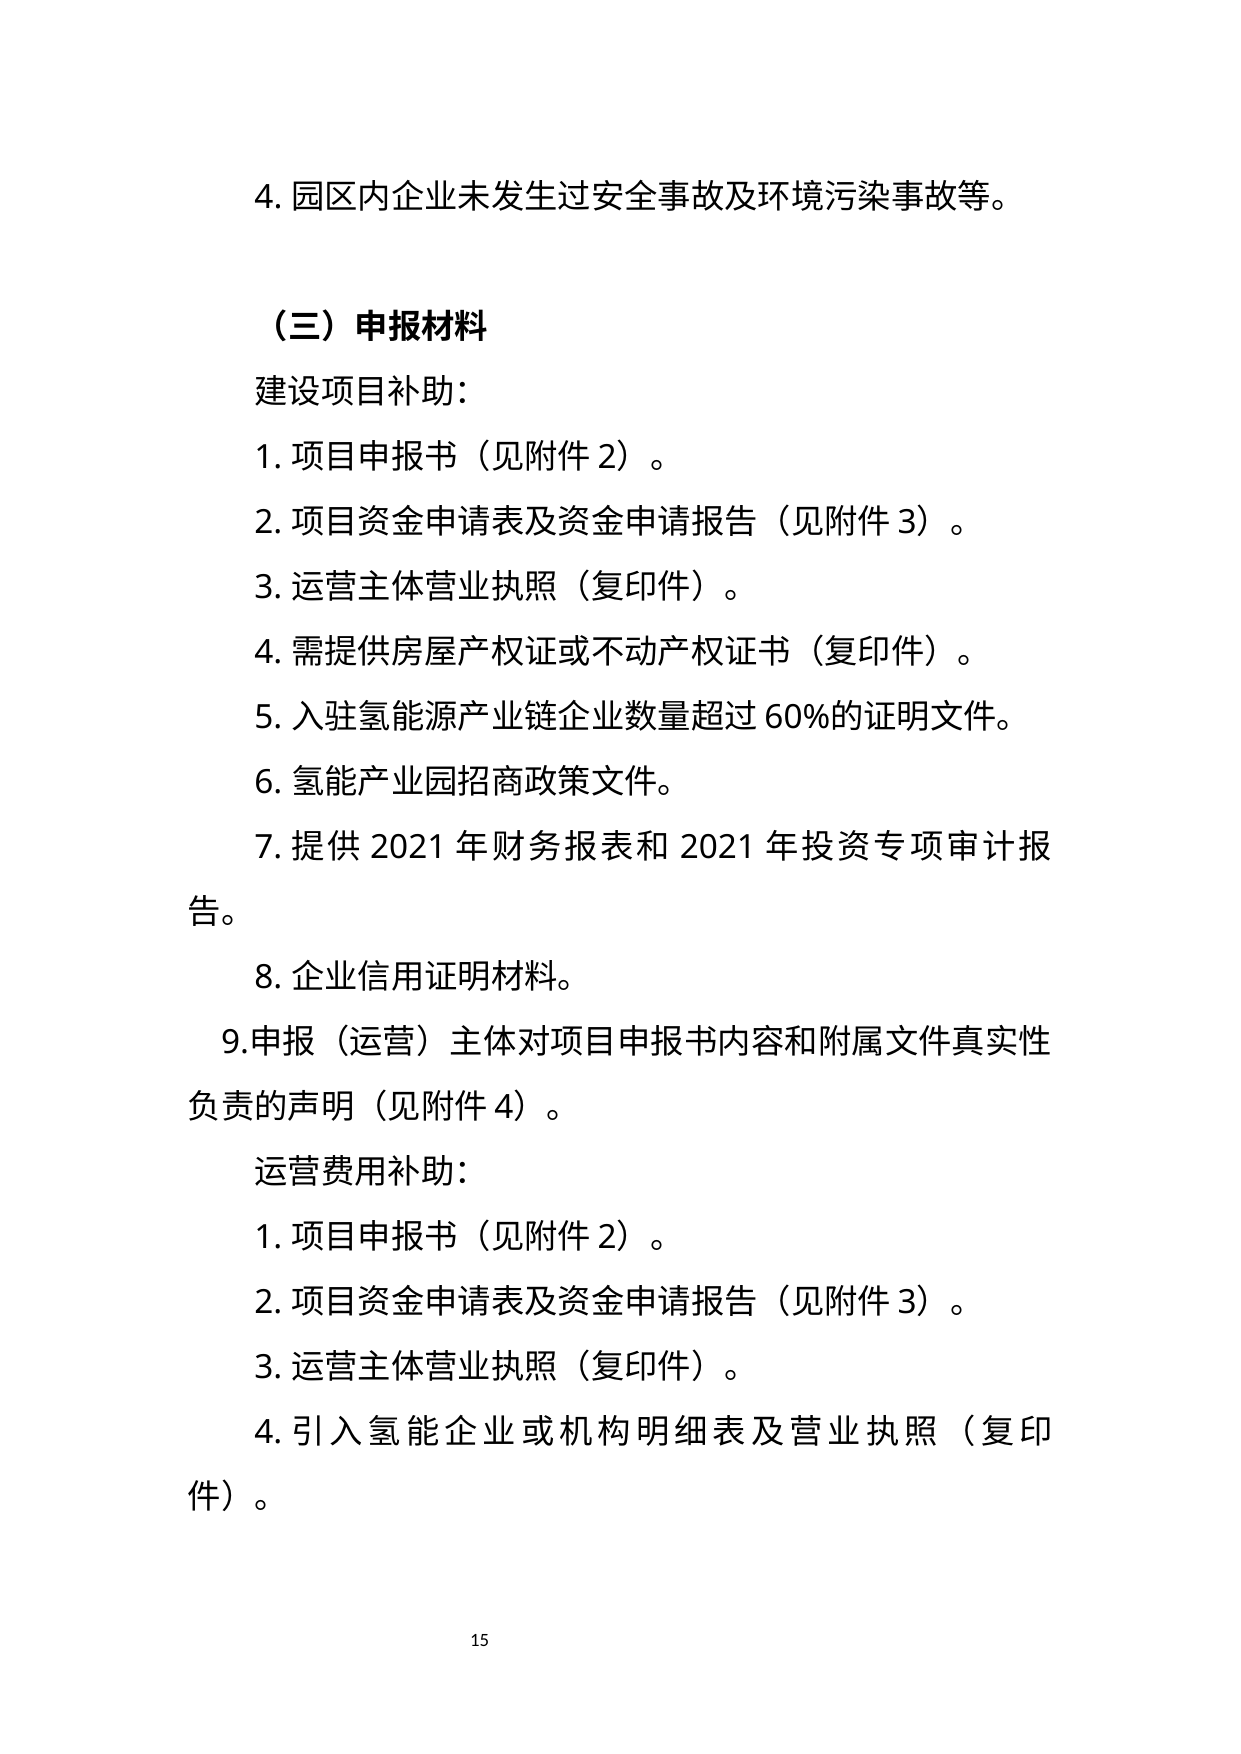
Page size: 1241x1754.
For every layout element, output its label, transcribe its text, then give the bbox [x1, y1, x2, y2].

list 需提供房屋产权证或不动产权证书（复印件）。 [187, 617, 1053, 682]
list 氢能产业园招商政策文件。 [187, 747, 1053, 812]
list 运营主体营业执照（复印件）。 [187, 552, 1053, 617]
list 项目资金申请表及资金申请报告（见附件3）。 [187, 1267, 1053, 1332]
list 入驻氢能源产业链企业数量超过60%的证明文件。 [187, 682, 1053, 747]
text 建设项目补助： [187, 357, 1053, 422]
text 运营费用补助： [187, 1137, 1053, 1202]
list 运营主体营业执照（复印件）。 [187, 1332, 1053, 1397]
list 9.申报（运营）主体对项目申报书内容和附属文件真实性负责的声明（见附件4）。 [187, 1007, 1053, 1137]
list 提供2021年财务报表和2021年投资专项审计报告。 [187, 812, 1053, 942]
list 项目申报书（见附件2）。 [187, 1202, 1053, 1267]
text （三）申报材料 [187, 292, 1053, 357]
list 引入氢能企业或机构明细表及营业执照（复印件）。 [187, 1397, 1053, 1527]
list 项目申报书（见附件2）。 [187, 422, 1053, 487]
text 4. 园区内企业未发生过安全事故及环境污染事故等。 [187, 162, 1053, 227]
list 8. 企业信用证明材料。 [187, 942, 1053, 1007]
list 项目资金申请表及资金申请报告（见附件3）。 [187, 487, 1053, 552]
